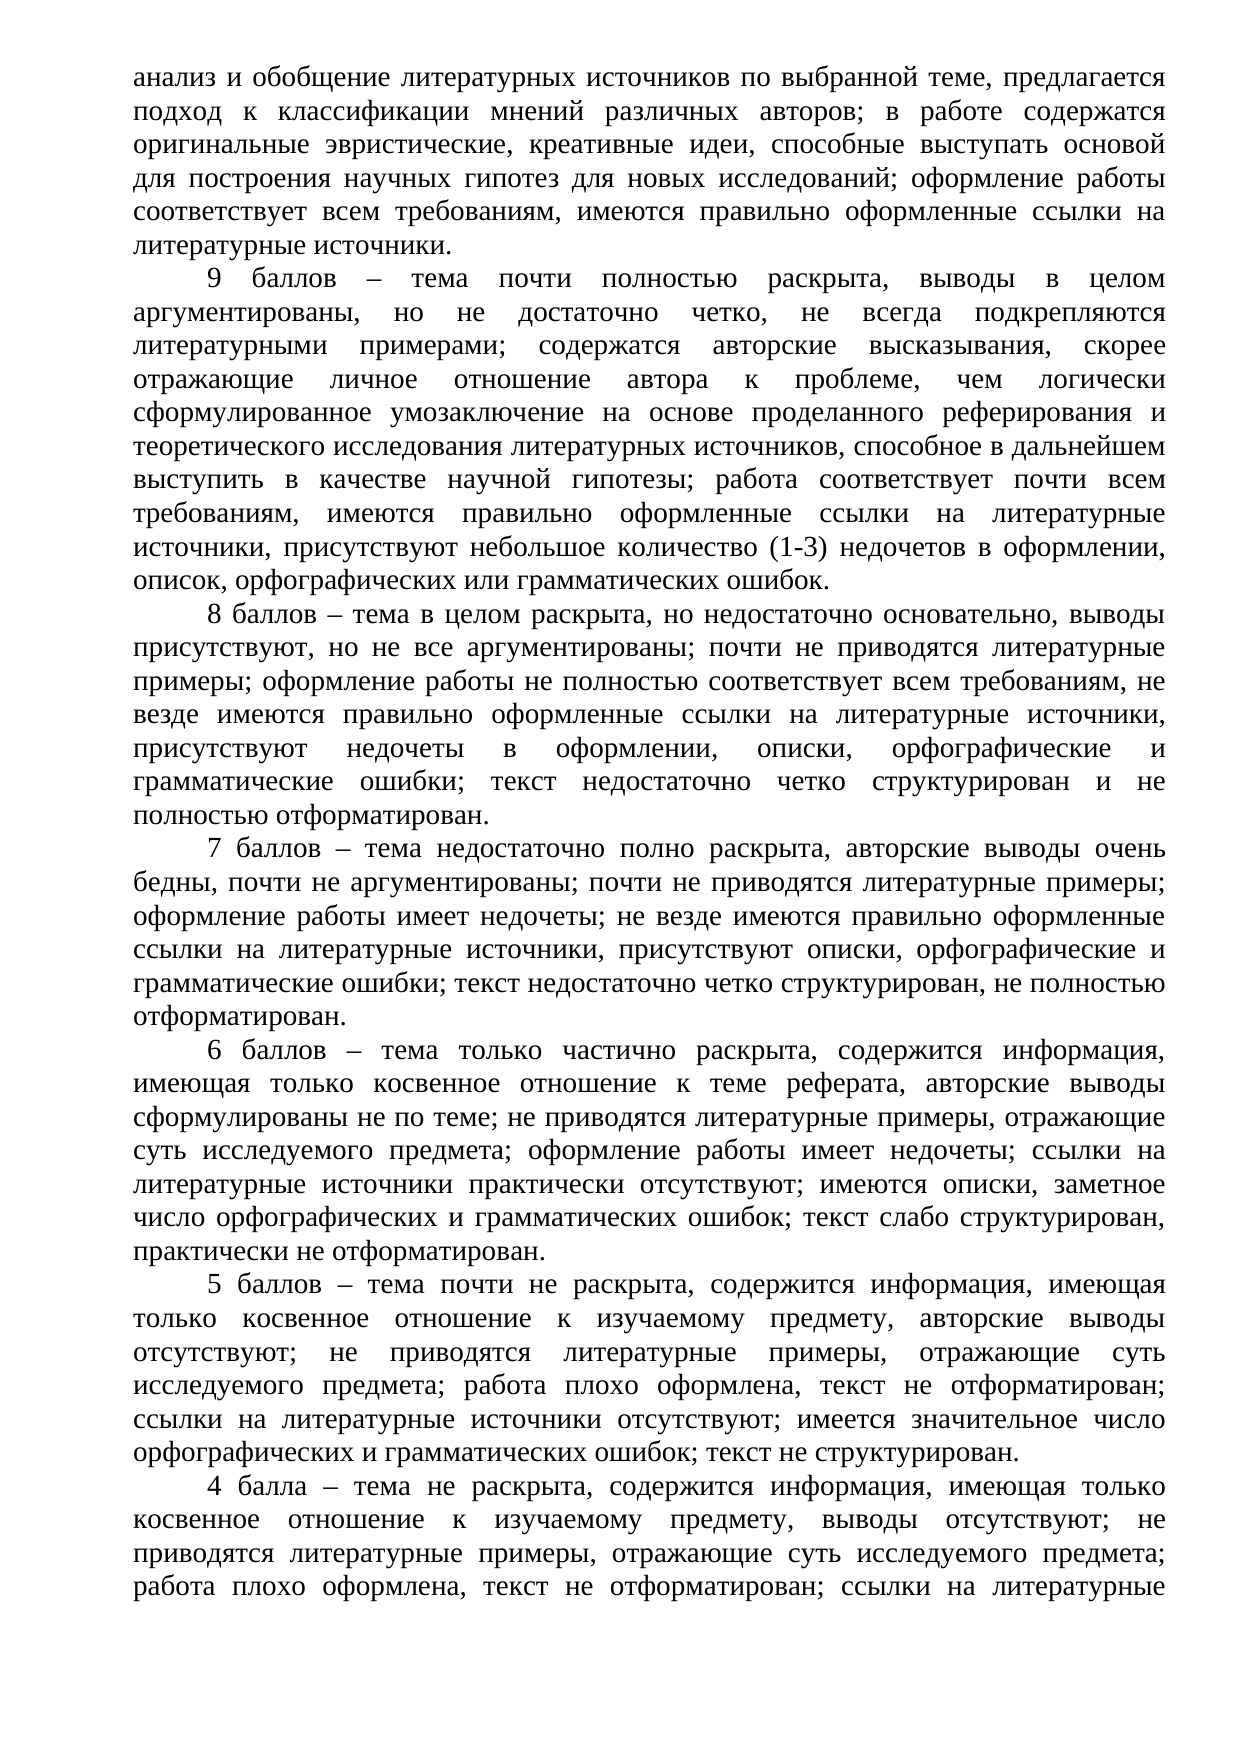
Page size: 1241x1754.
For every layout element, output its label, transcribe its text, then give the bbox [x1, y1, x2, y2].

text 8 баллов – тема в целом раскрыта, но недостаточно основательно, выводы присутствуют, но не все аргументированы; почти не приводятся литературные примеры; оформление работы не полностью соответствует всем требованиям, не везде имеются правильно оформленные ссылки на литературные источники, присутствуют недочеты в оформлении, описки, орфографические и грамматические ошибки; текст недостаточно четко структурирован и не полностью отформатирован. [133, 596, 1167, 831]
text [133, 1468, 1167, 1602]
text 7 баллов – тема недостаточно полно раскрыта, авторские выводы очень бедны, почти не аргументированы; почти не приводятся литературные примеры; оформление работы имеет недочеты; не везде имеются правильно оформленные ссылки на литературные источники, присутствуют описки, орфографические и грамматические ошибки; текст недостаточно четко структурирован, не полностью отформатирован. [133, 831, 1167, 1032]
text 5 баллов – тема почти не раскрыта, содержится информация, имеющая только косвенное отношение к изучаемому предмету, авторские выводы отсутствуют; не приводятся литературные примеры, отражающие суть исследуемого предмета; работа плохо оформлена, текст не отформатирован; ссылки на литературные источники отсутствуют; имеется значительное число орфографических и грамматических ошибок; текст не структурирован. [133, 1267, 1167, 1468]
text 9 баллов – тема почти полностью раскрыта, выводы в целом аргументированы, но не достаточно четко, не всегда подкрепляются литературными примерами; содержатся авторские высказывания, скорее отражающие личное отношение автора к проблеме, чем логически сформулированное умозаключение на основе проделанного реферирования и теоретического исследования литературных источников, способное в дальнейшем выступить в качестве научной гипотезы; работа соответствует почти всем требованиям, имеются правильно оформленные ссылки на литературные источники, присутствуют небольшое количество (1-3) недочетов в оформлении, описок, орфографических или грамматических ошибок. [133, 260, 1167, 596]
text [133, 59, 1167, 260]
text 6 баллов – тема только частично раскрыта, содержится информация, имеющая только косвенное отношение к теме реферата, авторские выводы сформулированы не по теме; не приводятся литературные примеры, отражающие суть исследуемого предмета; оформление работы имеет недочеты; ссылки на литературные источники практически отсутствуют; имеются описки, заметное число орфографических и грамматических ошибок; текст слабо структурирован, практически не отформатирован. [133, 1032, 1167, 1267]
